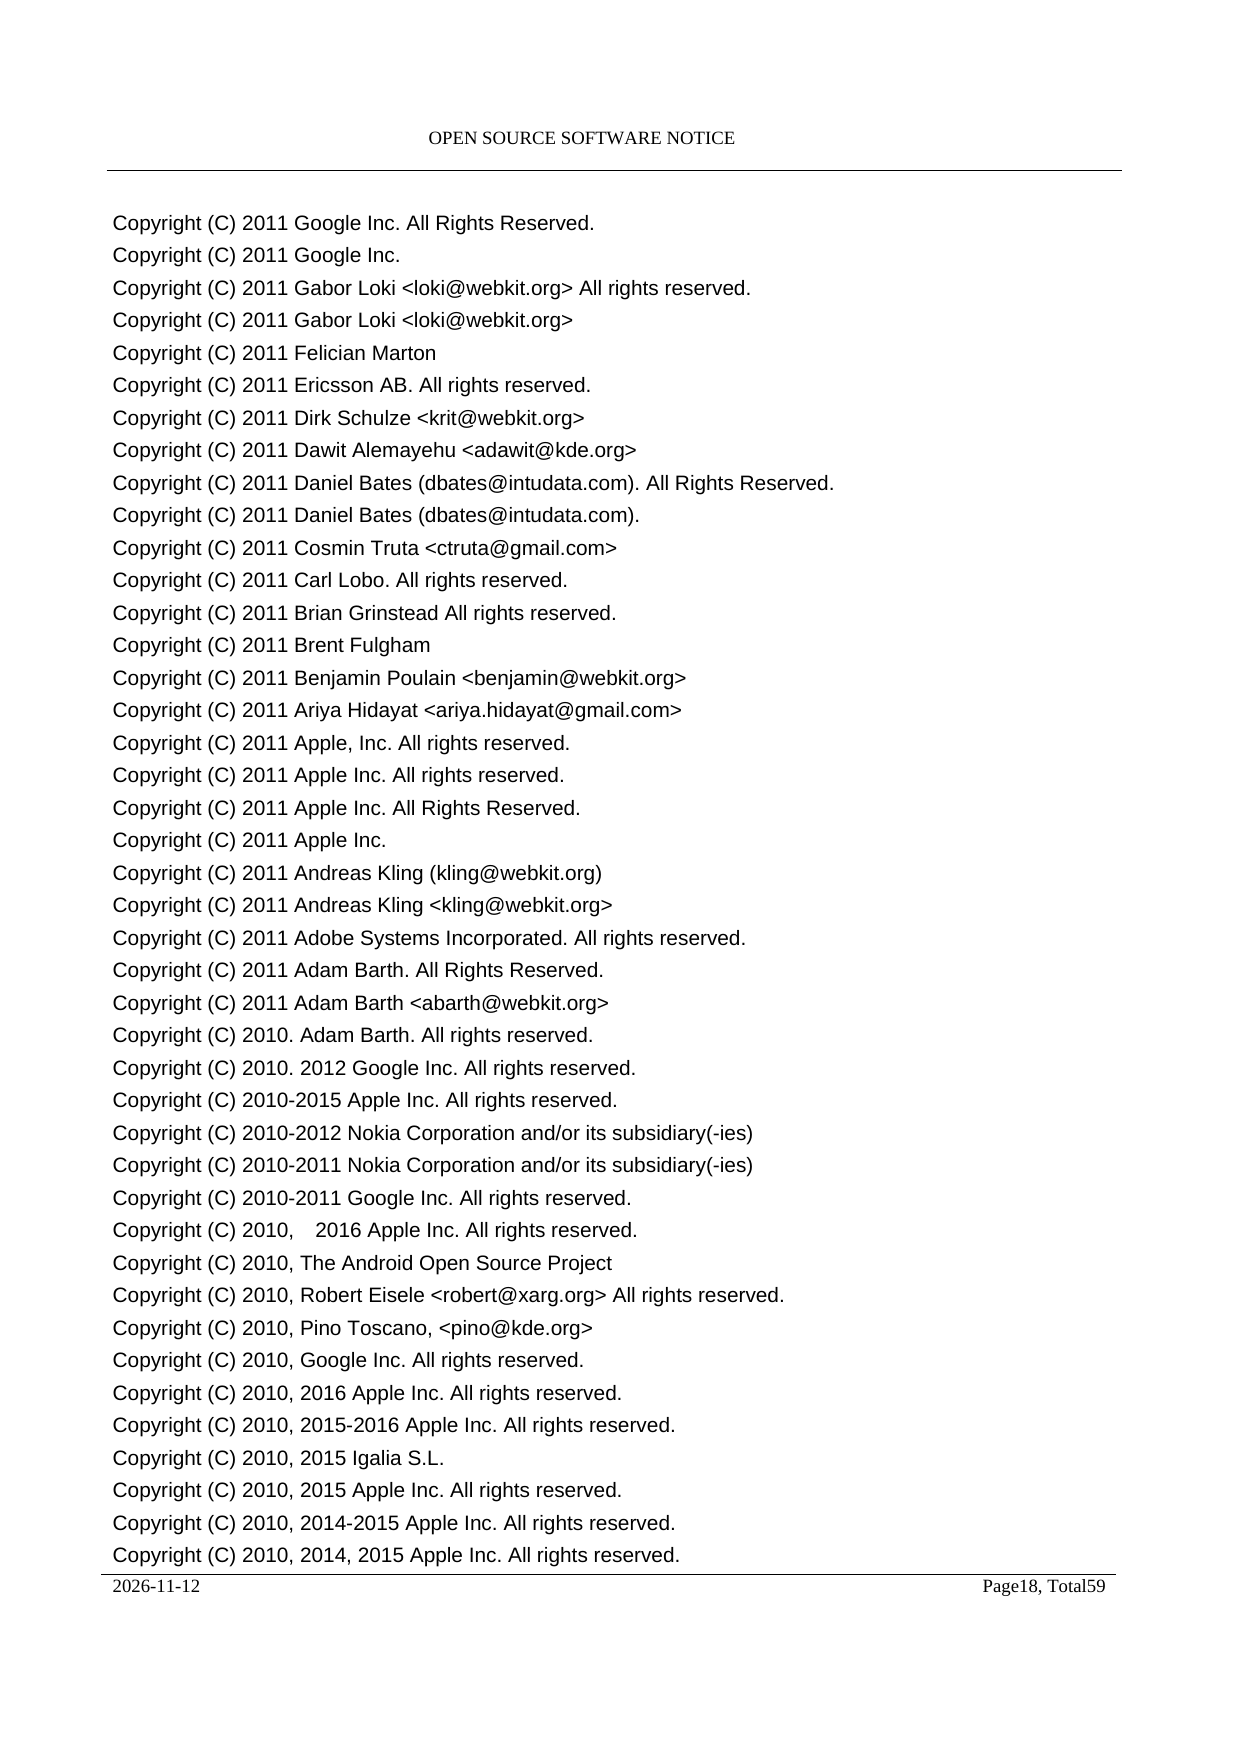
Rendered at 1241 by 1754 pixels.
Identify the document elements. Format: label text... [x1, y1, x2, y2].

text Copyright (C) 2011 Adam Barth <abarth@webkit.org> [112, 986, 1128, 1019]
text Copyright (C) 2011 Dawit Alemayehu <adawit@kde.org> [112, 434, 1128, 466]
text Copyright (C) 2011 Dirk Schulze <krit@webkit.org> [112, 401, 1128, 434]
text Copyright (C) 2011 Brian Grinstead All rights reserved. [112, 596, 1128, 629]
text Copyright (C) 2010. Adam Barth. All rights reserved. [112, 1019, 1128, 1051]
text Copyright (C) 2011 Cosmin Truta <ctruta@gmail.com> [112, 531, 1128, 564]
text Copyright (C) 2011 Daniel Bates (dbates@intudata.com). All Rights Reserved. [112, 466, 1128, 499]
text Copyright (C) 2010. 2012 Google Inc. All rights reserved. [112, 1051, 1128, 1084]
text Copyright (C) 2011 Apple Inc. All Rights Reserved. [112, 791, 1128, 824]
text Copyright (C) 2010, Robert Eisele <robert@xarg.org> All rights reserved. [112, 1279, 1128, 1311]
text Copyright (C) 2010, 2014-2015 Apple Inc. All rights reserved. [112, 1506, 1128, 1539]
text Copyright (C) 2011 Felician Marton [112, 336, 1128, 369]
text Copyright (C) 2011 Google Inc. All Rights Reserved. [112, 206, 1128, 239]
text Copyright (C) 2011 Apple Inc. All rights reserved. [112, 759, 1128, 791]
text Copyright (C) 2011 Adam Barth. All Rights Reserved. [112, 954, 1128, 986]
text Copyright (C) 2011 Daniel Bates (dbates@intudata.com). [112, 499, 1128, 531]
text Copyright (C) 2010, 2016 Apple Inc. All rights reserved. [112, 1376, 1128, 1409]
text Copyright (C) 2010, 2015 Apple Inc. All rights reserved. [112, 1474, 1128, 1506]
text Copyright (C) 2011 Gabor Loki <loki@webkit.org> [112, 304, 1128, 336]
text Copyright (C) 2010-2015 Apple Inc. All rights reserved. [112, 1084, 1128, 1116]
text Copyright (C) 2011 Andreas Kling (kling@webkit.org) [112, 856, 1128, 889]
text Copyright (C) 2011 Ariya Hidayat <ariya.hidayat@gmail.com> [112, 694, 1128, 726]
text Copyright (C) 2010, Pino Toscano, <pino@kde.org> [112, 1311, 1128, 1344]
text Copyright (C) 2011 Apple Inc. [112, 824, 1128, 856]
text Copyright (C) 2010, 2014, 2015 Apple Inc. All rights reserved. [112, 1539, 1128, 1571]
text Copyright (C) 2011 Brent Fulgham [112, 629, 1128, 661]
text Copyright (C) 2011 Gabor Loki <loki@webkit.org> All rights reserved. [112, 271, 1128, 304]
text Copyright (C) 2011 Ericsson AB. All rights reserved. [112, 369, 1128, 401]
text Copyright (C) 2010-2012 Nokia Corporation and/or its subsidiary(-ies) [112, 1116, 1128, 1149]
text Copyright (C) 2010, The Android Open Source Project [112, 1246, 1128, 1279]
text Copyright (C) 2010-2011 Google Inc. All rights reserved. [112, 1181, 1128, 1214]
text Copyright (C) 2011 Benjamin Poulain <benjamin@webkit.org> [112, 661, 1128, 694]
text Copyright (C) 2010, 2015-2016 Apple Inc. All rights reserved. [112, 1409, 1128, 1441]
text Copyright (C) 2010, Google Inc. All rights reserved. [112, 1344, 1128, 1376]
text Copyright (C) 2011 Google Inc. [112, 239, 1128, 271]
text Copyright (C) 2011 Carl Lobo. All rights reserved. [112, 564, 1128, 596]
text Copyright (C) 2011 Adobe Systems Incorporated. All rights reserved. [112, 921, 1128, 954]
text Copyright (C) 2010, 2015 Igalia S.L. [112, 1441, 1128, 1474]
text Copyright (C) 2010-2011 Nokia Corporation and/or its subsidiary(-ies) [112, 1149, 1128, 1181]
text Copyright (C) 2011 Andreas Kling <kling@webkit.org> [112, 889, 1128, 921]
text Copyright (C) 2010, 2016 Apple Inc. All rights reserved. [112, 1214, 1128, 1246]
text Copyright (C) 2011 Apple, Inc. All rights reserved. [112, 726, 1128, 759]
